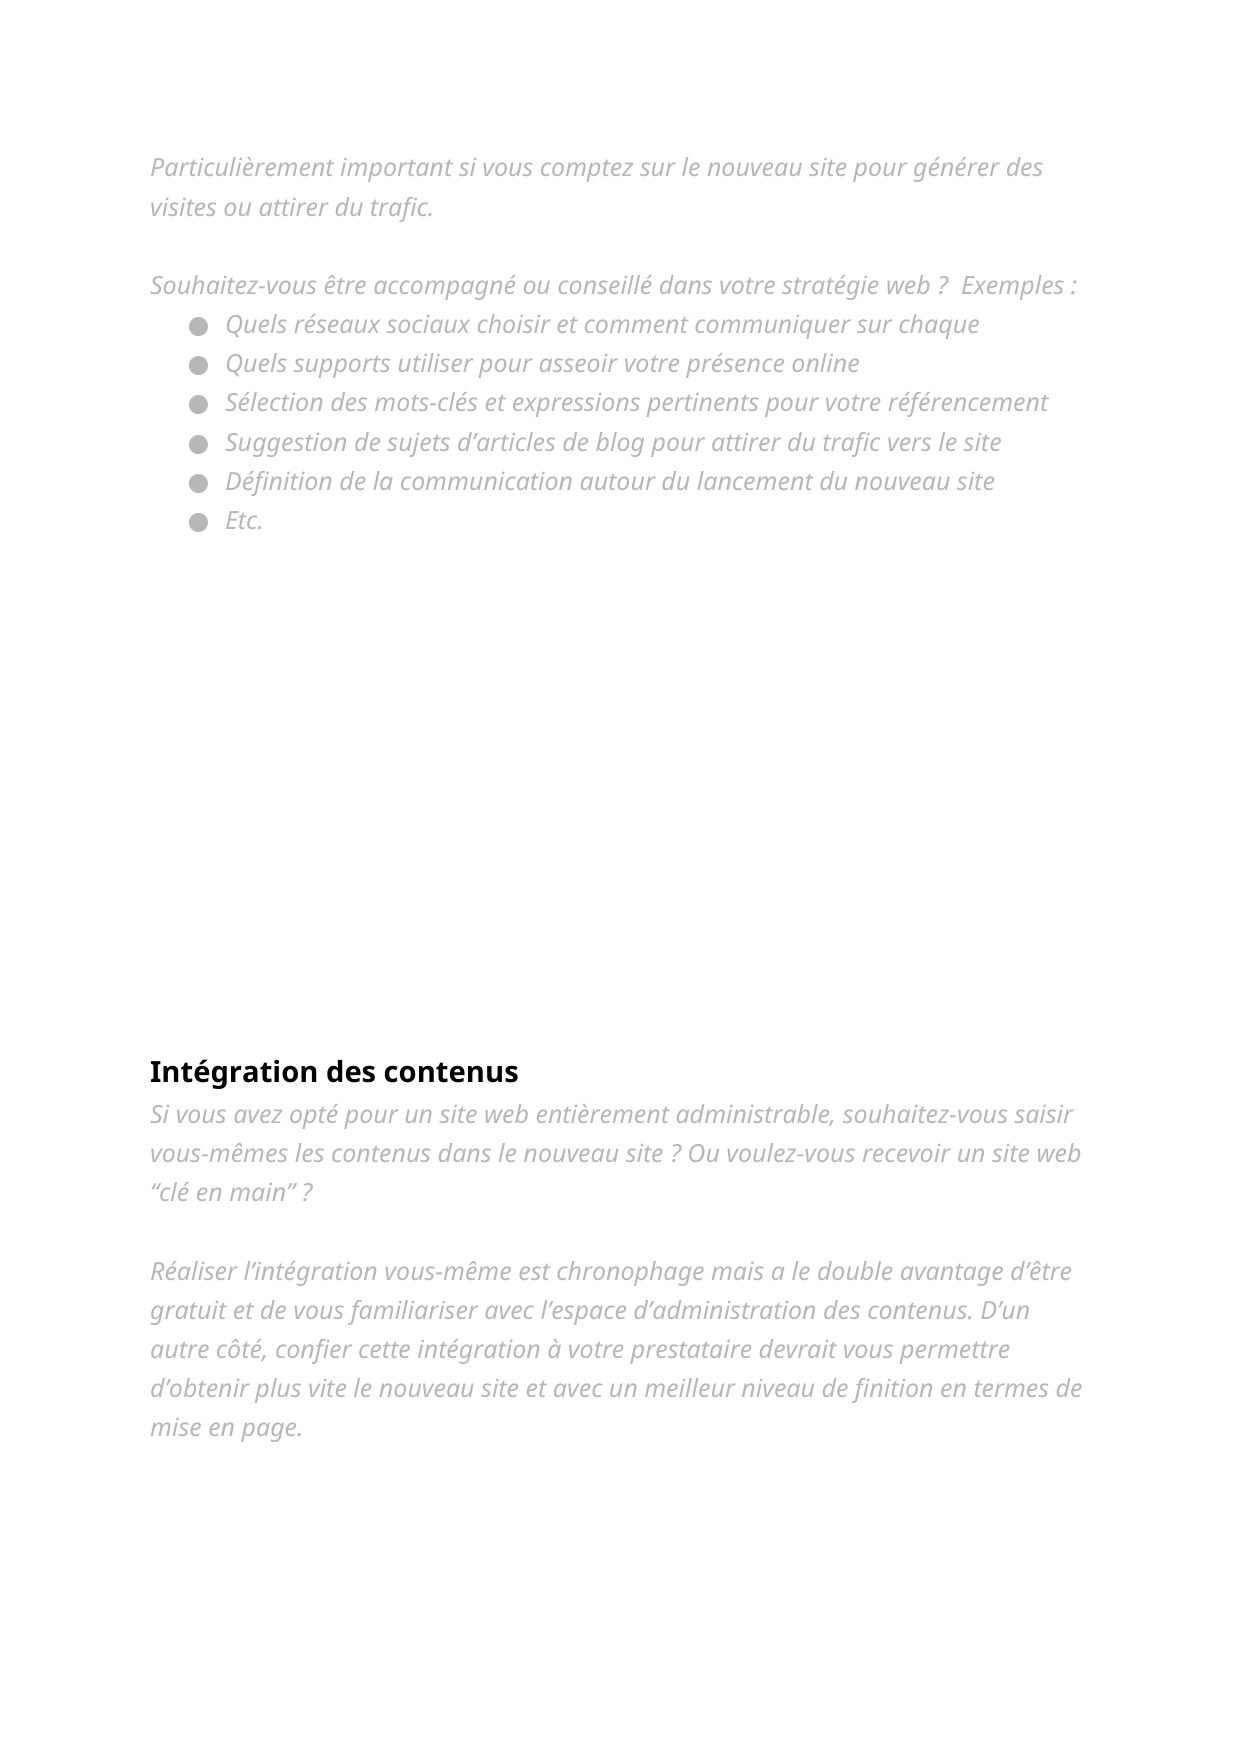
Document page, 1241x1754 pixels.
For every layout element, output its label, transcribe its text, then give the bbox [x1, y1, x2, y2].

list Définition de la communication autour du lancement du nouveau site [187, 463, 1090, 497]
list Quels supports utiliser pour asseoir votre présence online [187, 346, 1090, 380]
list Etc. [187, 502, 1090, 537]
text Si vous avez opté pour un site web entièrement administrable, souhaitez-vous saisir vous-mêmes les contenus dans le nouveau site ? Ou voulez-vous recevoir un site web “clé en main” ? [150, 1096, 1090, 1209]
list Sélection des mots-clés et expressions pertinents pour votre référencement [187, 385, 1090, 419]
subtitle Intégration des contenus [150, 1051, 1090, 1091]
text Particulièrement important si vous comptez sur le nouveau site pour générer des visites ou attirer du trafic. [150, 150, 1090, 223]
list Quels réseaux sociaux choisir et comment communiquer sur chaque [187, 307, 1090, 341]
text Réaliser l’intégration vous-même est chronophage mais a le double avantage d’être gratuit et de vous familiariser avec l’espace d’administration des contenus. D’un autre côté, confier cette intégration à votre prestataire devrait vous permettre d’obtenir plus vite le nouveau site et avec un meilleur niveau de finition en termes de mise en page. [150, 1253, 1090, 1444]
list Suggestion de sujets d’articles de blog pour attirer du trafic vers le site [187, 424, 1090, 458]
text Souhaitez-vous être accompagné ou conseillé dans votre stratégie web ? Exemples : [150, 267, 1090, 302]
